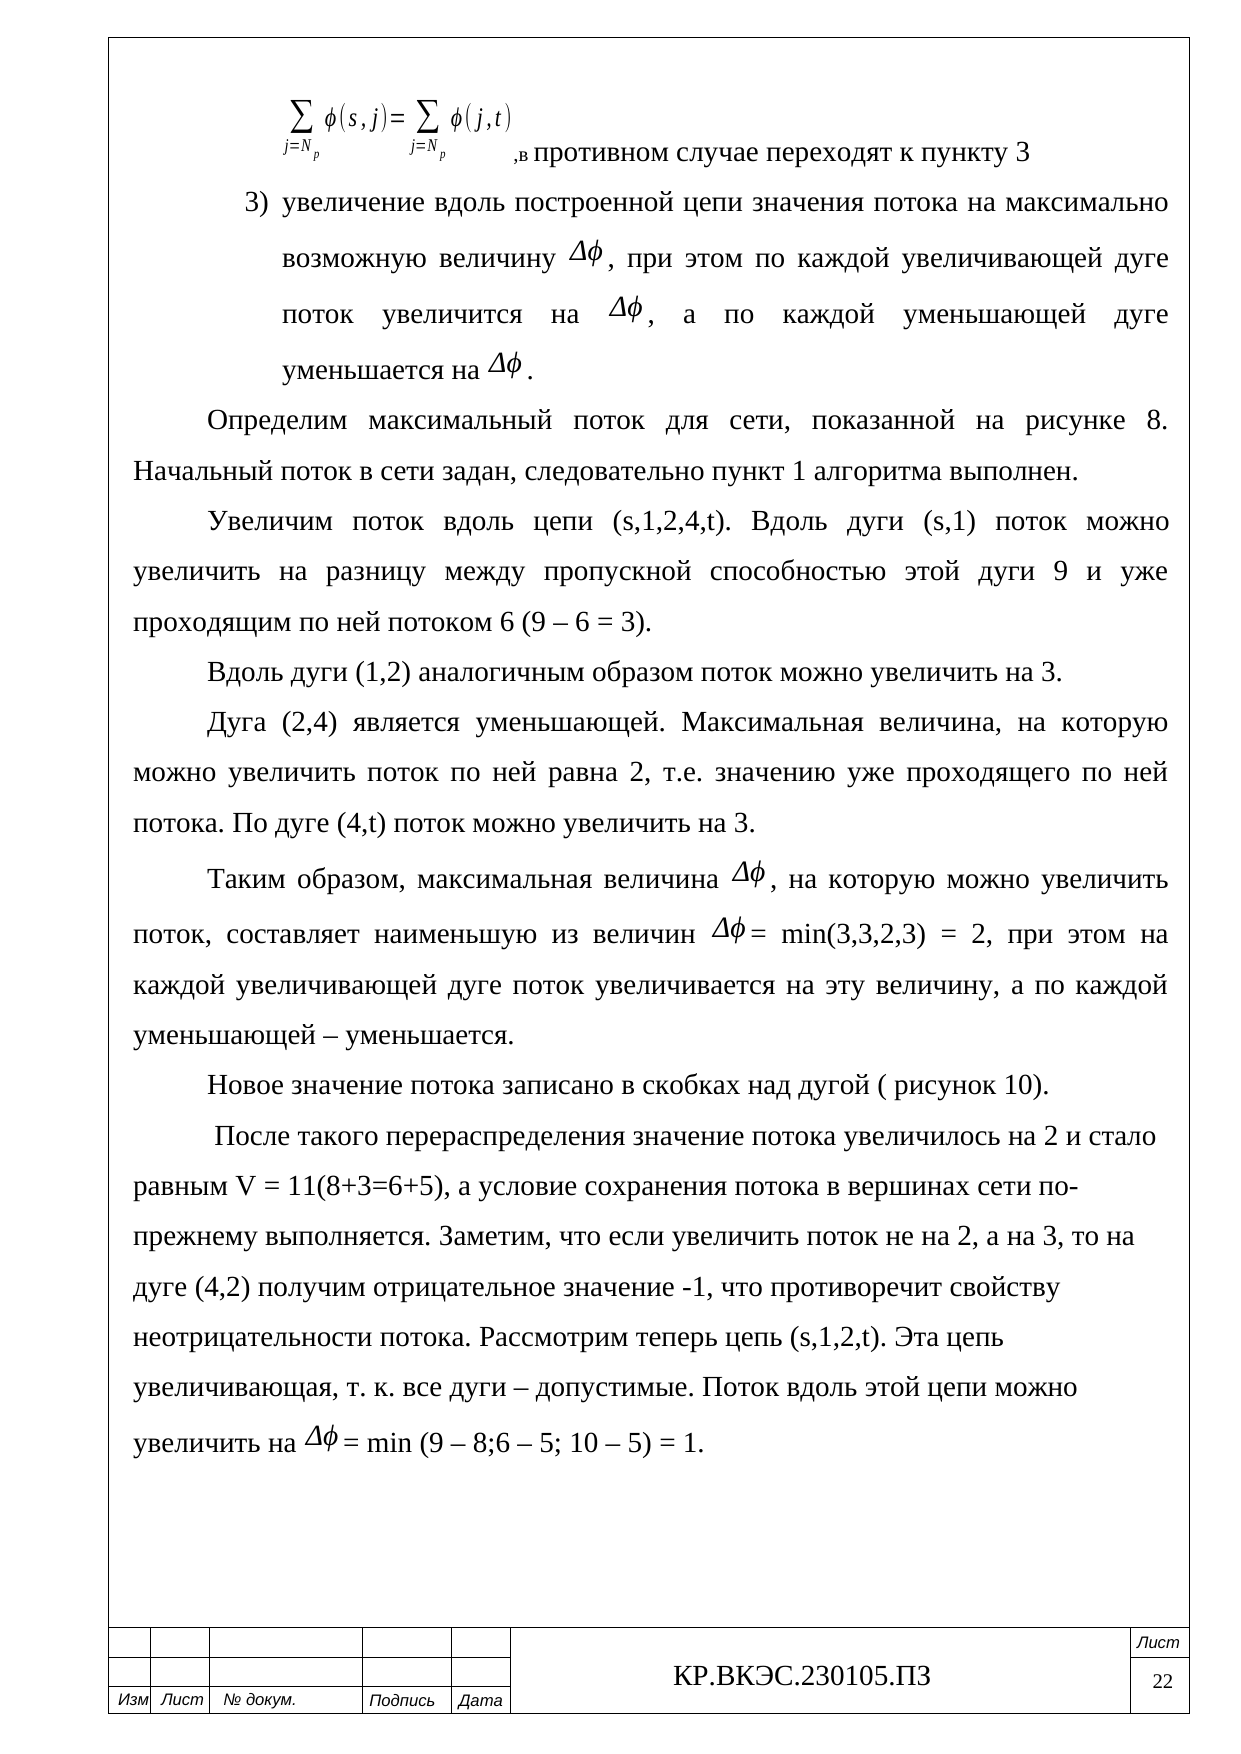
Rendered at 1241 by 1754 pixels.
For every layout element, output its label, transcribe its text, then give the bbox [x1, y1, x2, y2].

text Новое значение потока записано в скобках над дугой ( рисунок 10). [133, 1067, 1169, 1101]
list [244, 99, 1169, 168]
text Таким образом, максимальная величина , на которую можно увеличить поток, составляет наименьшую из величин = min(3,3,2,3) = 2, при этом на каждой увеличивающей дуге поток увеличивается на эту величину, а по каждой уменьшающей – уменьшается. [133, 855, 1169, 1051]
text Вдоль дуги (1,2) аналогичным образом поток можно увеличить на 3. [133, 654, 1169, 687]
text Увеличим поток вдоль цепи (s,1,2,4,t). Вдоль дуги (s,1) поток можно увеличить на разницу между пропускной способностью этой дуги 9 и уже проходящим по ней потоком 6 (9 – 6 = 3). [133, 503, 1169, 637]
text После такого перераспределения значение потока увеличилось на 2 и стало равным V = 11(8+3=6+5), а условие сохранения потока в вершинах сети по-прежнему выполняется. Заметим, что если увеличить поток не на 2, а на 3, то на дуге (4,2) получим отрицательное значение -1, что противоречит свойству неотрицательности потока. Рассмотрим теперь цепь (s,1,2,t). Эта цепь увеличивающая, т. к. все дуги – допустимые. Поток вдоль этой цепи можно увеличить на = min (9 – 8;6 – 5; 10 – 5) = 1. [133, 1118, 1169, 1459]
text Дуга (2,4) является уменьшающей. Максимальная величина, на которую можно увеличить поток по ней равна 2, т.е. значению уже проходящего по ней потока. По дуге (4,t) поток можно увеличить на 3. [133, 704, 1169, 838]
text Определим максимальный поток для сети, показанной на рисунке 8. Начальный поток в сети задан, следовательно пункт 1 алгоритма выполнен. [133, 402, 1169, 486]
list увеличение вдоль построенной цепи значения потока на максимально возможную величину , при этом по каждой увеличивающей дуге поток увеличится на , а по каждой уменьшающей дуге уменьшается на . [244, 184, 1169, 386]
